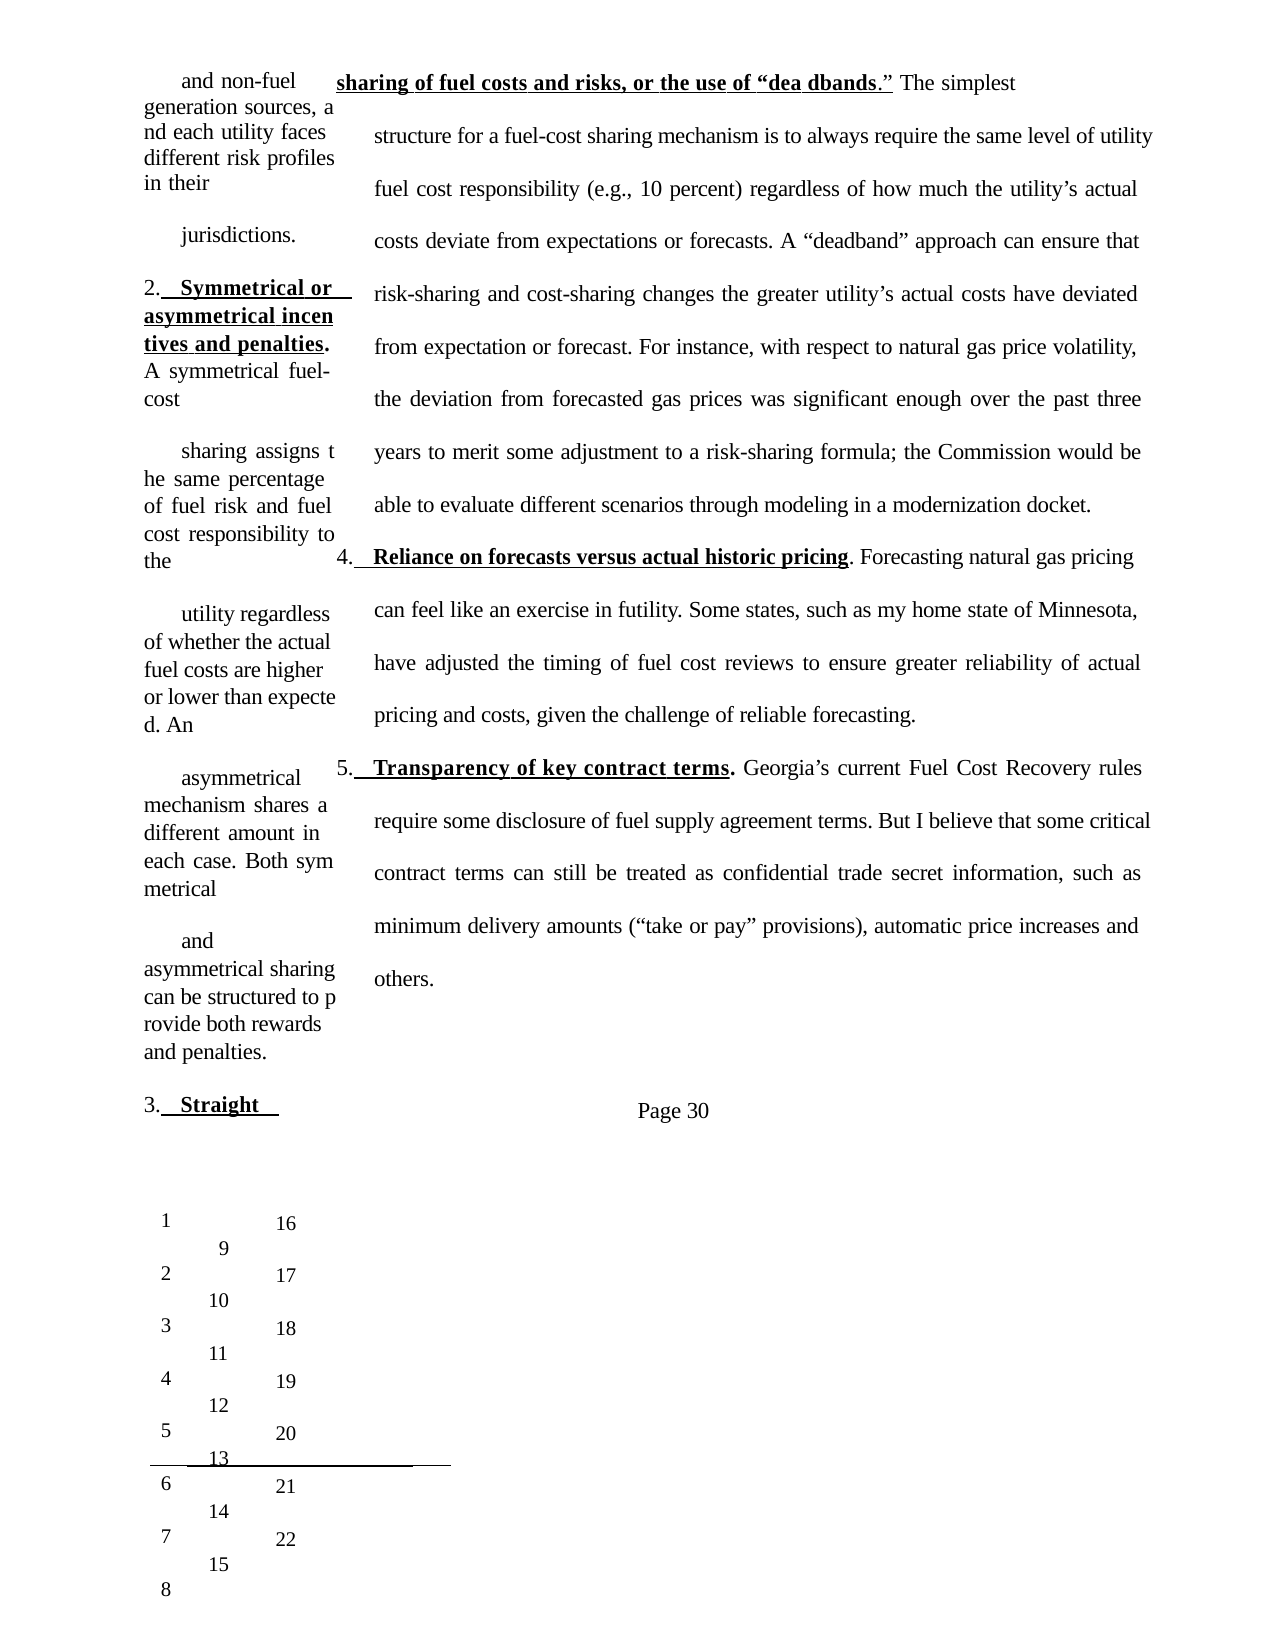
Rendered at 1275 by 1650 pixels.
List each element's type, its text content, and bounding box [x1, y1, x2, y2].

text structure for a fuel-cost sharing mechanism is to always require the same level of utility [336, 121, 1169, 149]
text 16 [275, 1208, 1169, 1236]
text years to merit some adjustment to a risk-sharing formula; the Commission would be [336, 437, 1169, 465]
text 3. Straight sharing of fuel costs and risks, or the use of “dea dbands.” The simplest [144, 1090, 336, 1118]
text 17 [275, 1261, 1169, 1288]
text 22 [275, 1524, 1169, 1552]
text 3 [150, 1311, 202, 1338]
text 12 [208, 1391, 269, 1418]
text 14 [208, 1496, 269, 1524]
text 21 [275, 1471, 1169, 1499]
text 4 [150, 1363, 202, 1391]
text pricing and costs, given the challenge of reliable forecasting. [336, 701, 1169, 728]
text have adjusted the timing of fuel cost reviews to ensure greater reliability of actual [336, 648, 1169, 676]
text Page 30 [336, 1092, 1169, 1125]
text 20 [275, 1419, 1169, 1446]
text able to evaluate different scenarios through modeling in a modernization docket. [336, 490, 1169, 518]
text others. [336, 964, 1169, 992]
text 10 [208, 1286, 269, 1313]
text 7 [150, 1521, 202, 1549]
text 4. Reliance on forecasts versus actual historic pricing. Forecasting natural gas pricing [336, 543, 1169, 570]
text can feel like an exercise in futility. Some states, such as my home state of Minnesota, [336, 595, 1169, 623]
text 15 [208, 1549, 269, 1576]
text jurisdictions. [144, 221, 336, 248]
text utility regardless of whether the actual fuel costs are higher or lower than expected. An [144, 599, 336, 738]
text and non-fuel generation sources, and each utility faces different risk profiles in their [144, 68, 336, 196]
text from expectation or forecast. For instance, with respect to natural gas price volatility, [336, 332, 1169, 360]
text the deviation from forecasted gas prices was significant enough over the past three [336, 385, 1169, 412]
text contract terms can still be treated as confidential trade secret information, such as [336, 859, 1169, 886]
text 6 [150, 1468, 202, 1496]
text costs deviate from expectations or forecasts. A “deadband” approach can ensure that [336, 227, 1169, 254]
text and asymmetrical sharing can be structured to provide both rewards and penalties. [144, 927, 336, 1065]
text require some disclosure of fuel supply agreement terms. But I believe that some critical [336, 806, 1169, 834]
text 2 [150, 1258, 202, 1286]
text 8 [150, 1574, 202, 1602]
text fuel cost responsibility (e.g., 10 percent) regardless of how much the utility’s actual [336, 174, 1169, 202]
text 5. Transparency of key contract terms. Georgia’s current Fuel Cost Recovery rules [336, 753, 1169, 781]
text asymmetrical mechanism shares a different amount in each case. Both symmetrical [144, 763, 336, 902]
text 3. Straight sharing of fuel costs and risks, or the use of “dea dbands.” The simplest [336, 68, 1169, 96]
text 9 [208, 1233, 269, 1261]
text 11 [208, 1338, 269, 1366]
text 5 [150, 1416, 202, 1443]
text 18 [275, 1313, 1169, 1341]
text 13 [208, 1443, 269, 1465]
text 2. Symmetrical or asymmetrical incentives and penalties. A symmetrical fuel-cost [144, 273, 336, 412]
text 19 [275, 1366, 1169, 1394]
text minimum delivery amounts (“take or pay” provisions), automatic price increases and [336, 911, 1169, 939]
text risk-sharing and cost-sharing changes the greater utility’s actual costs have deviated [336, 279, 1169, 307]
text 1 [150, 1208, 202, 1233]
text sharing assigns the same percentage of fuel risk and fuel cost responsibility to the [144, 437, 336, 574]
